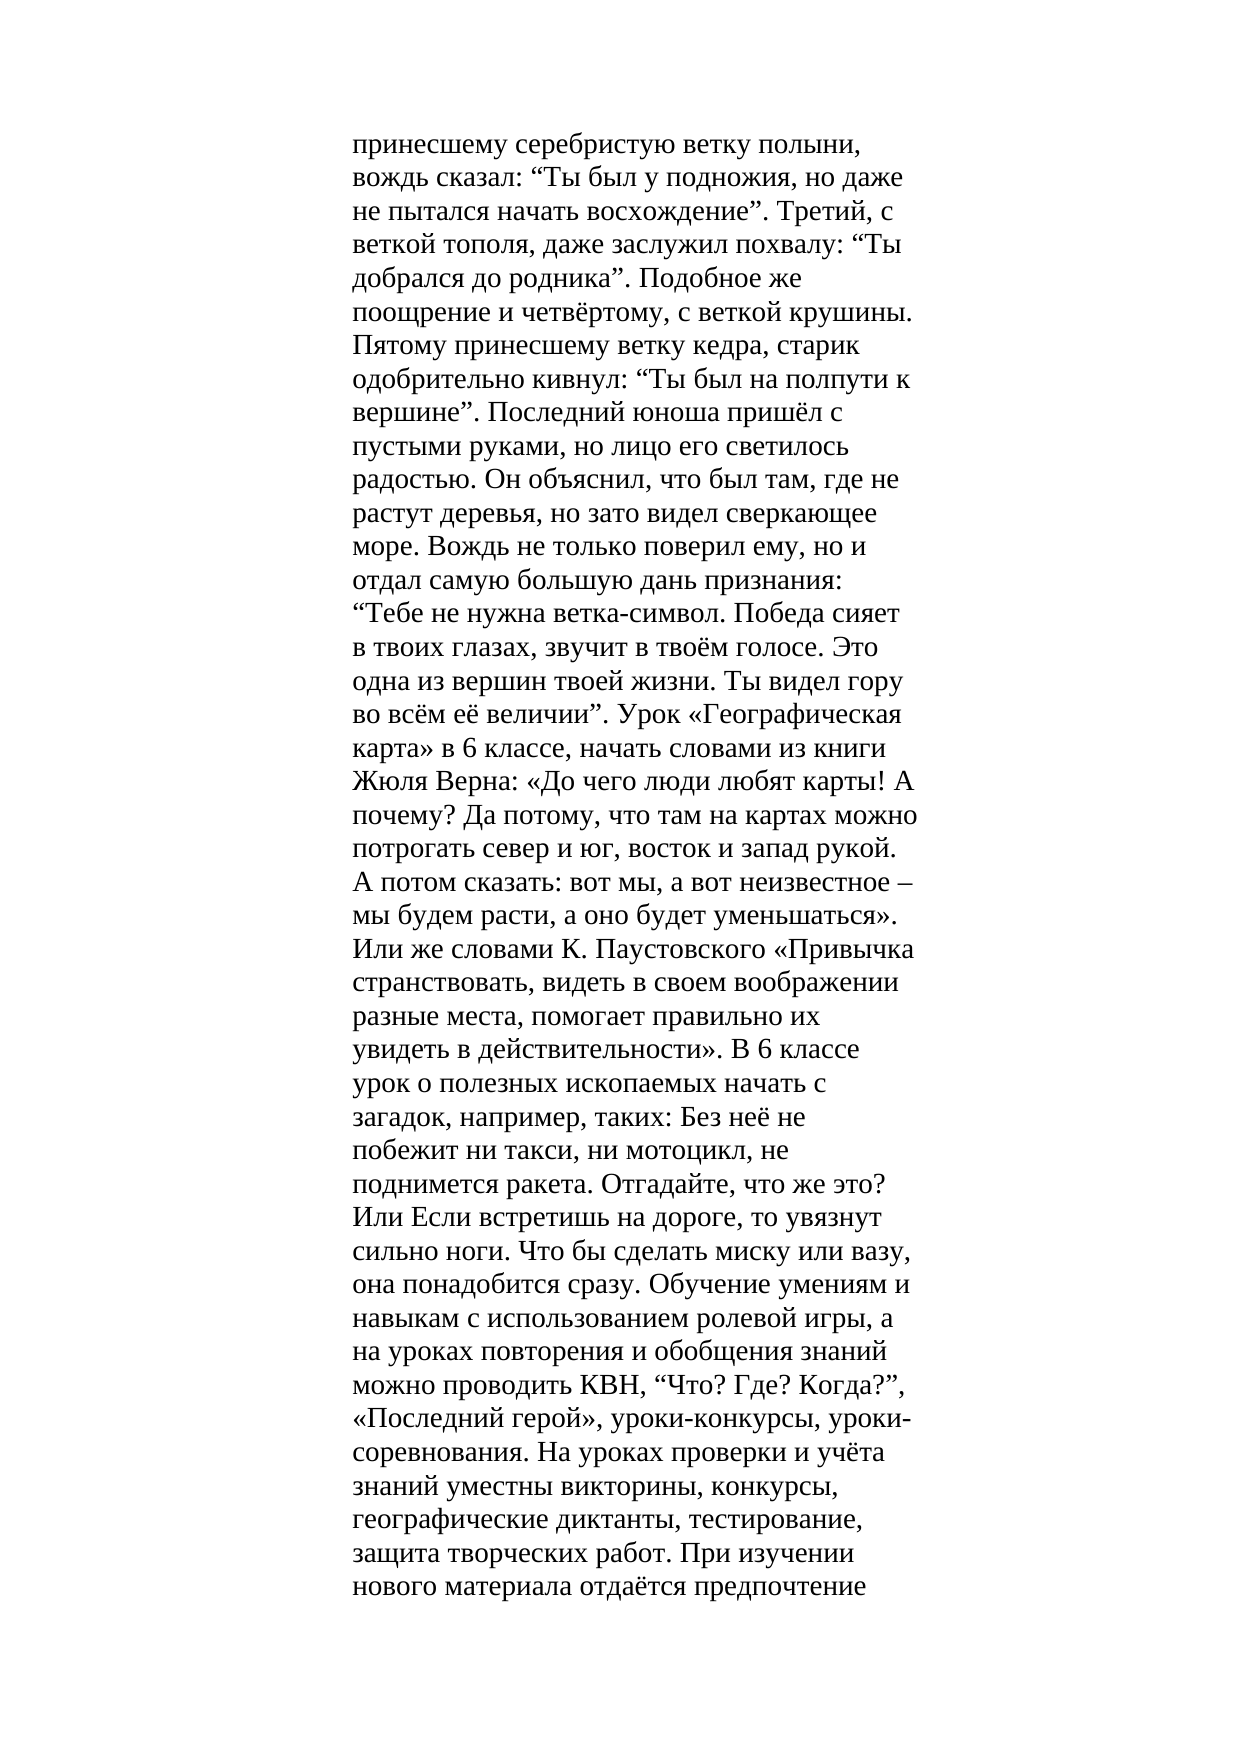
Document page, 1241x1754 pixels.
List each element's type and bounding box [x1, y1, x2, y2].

table_cell [191, 118, 1240, 1608]
